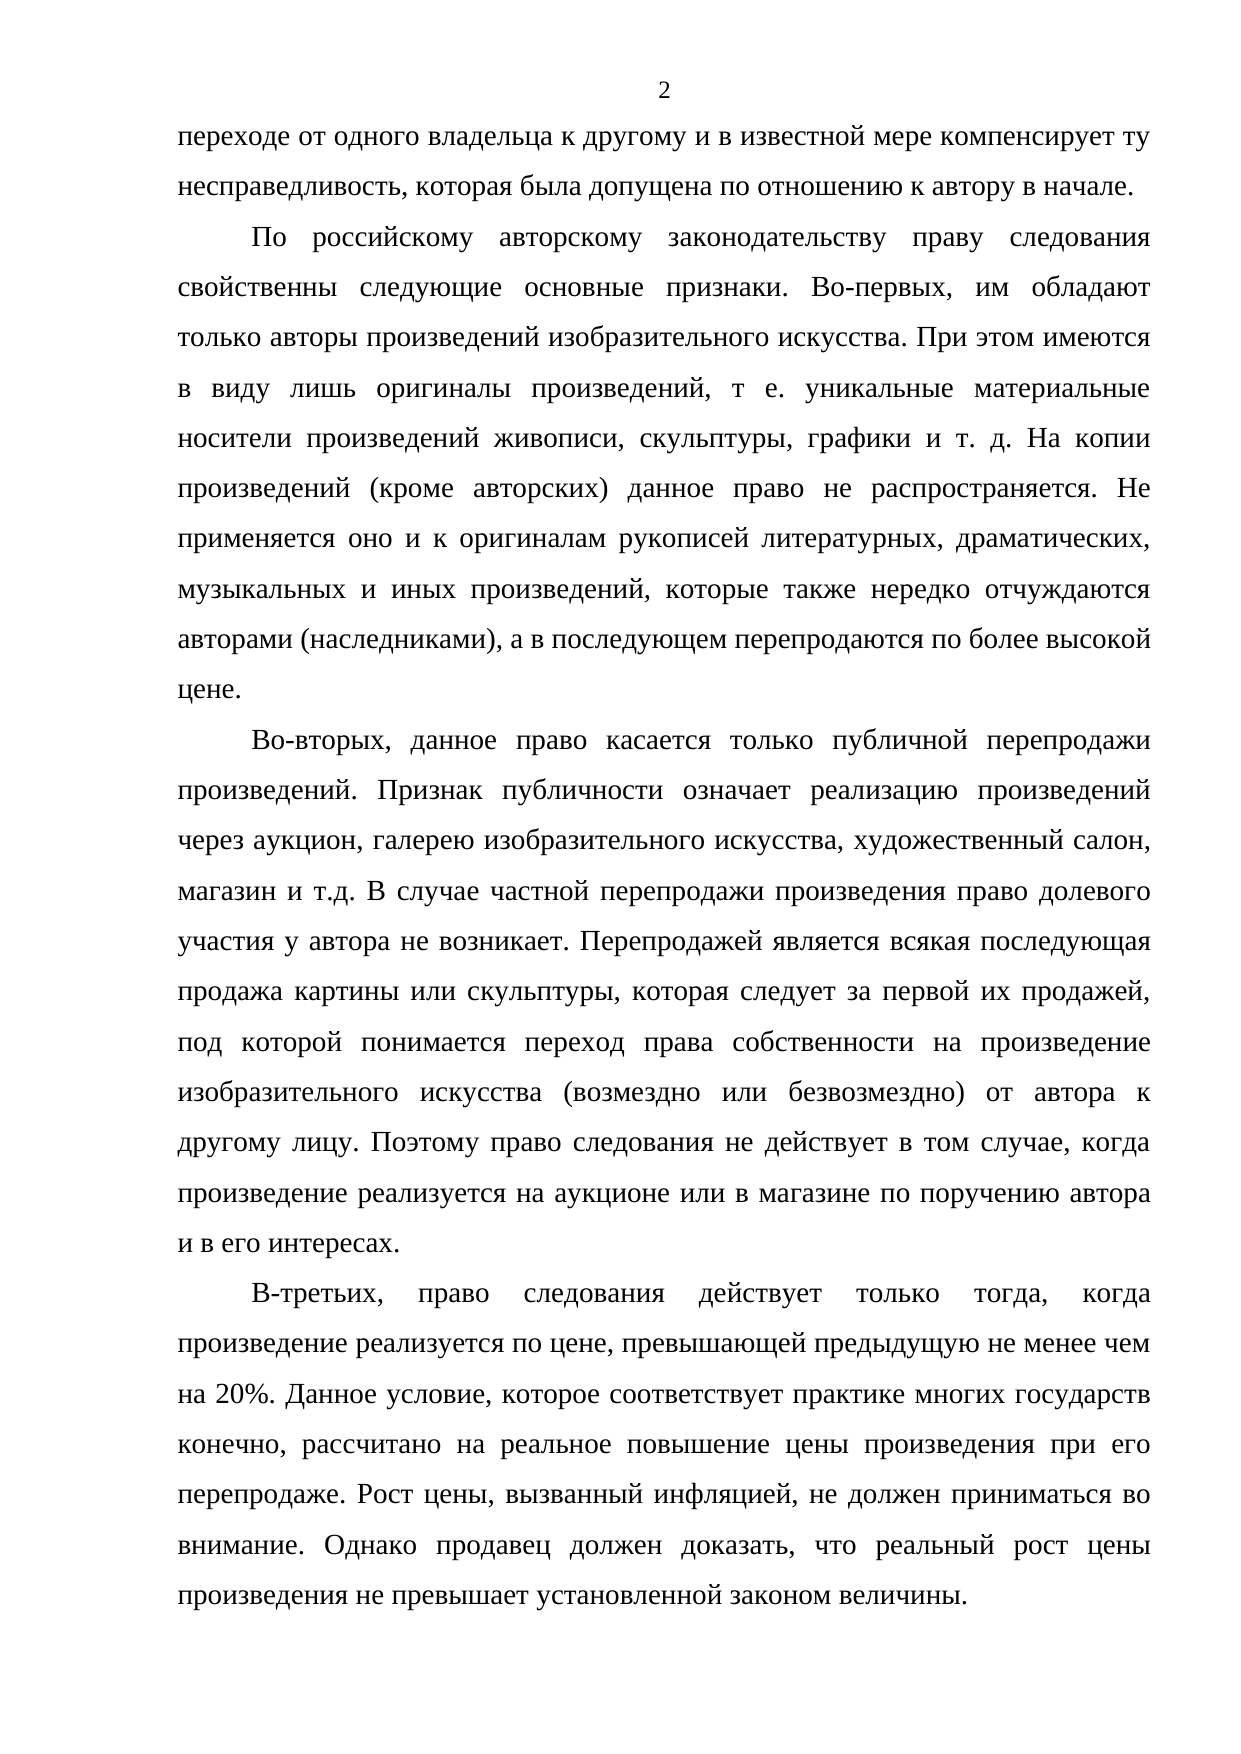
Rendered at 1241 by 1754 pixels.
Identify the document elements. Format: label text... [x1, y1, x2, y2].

text В-третьих, право следования действует только тогда, когда произведение реализуется по цене, превышающей предыдущую не менее чем на 20%. Данное условие, которое соответствует практике многих государств конечно, рассчитано на реальное повышение цены произведения при его перепродаже. Рост цены, вызванный инфляцией, не должен приниматься во внимание. Однако продавец должен доказать, что реальный рост цены произведения не превышает установленной законом величины. [177, 1275, 1152, 1611]
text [177, 118, 1152, 202]
text По российскому авторскому законодательству праву следования свойственны следующие основные признаки. Во-первых, им обладают только авторы произведений изобразительного искусства. При этом имеются в виду лишь оригиналы произведений, т е. уникальные материальные носители произведений живописи, скульптуры, графики и т. д. На копии произведений (кроме авторских) данное право не распространяется. Не применяется оно и к оригиналам рукописей литературных, драматических, музыкальных и иных произведений, которые также нередко отчуждаются авторами (наследниками), а в последующем перепродаются по более высокой цене. [177, 219, 1152, 705]
text Во-вторых, данное право касается только публичной перепродажи произведений. Признак публичности означает реализацию произведений через аукцион, галерею изобразительного искусства, художественный салон, магазин и т.д. В случае частной перепродажи произведения право долевого участия у автора не возникает. Перепродажей является всякая последующая продажа картины или скульптуры, которая следует за первой их продажей, под которой понимается переход права собственности на произведение изобразительного искусства (возмездно или безвозмездно) от автора к другому лицу. Поэтому право следования не действует в том случае, когда произведение реализуется на аукционе или в магазине по поручению автора и в его интересах. [177, 722, 1152, 1258]
